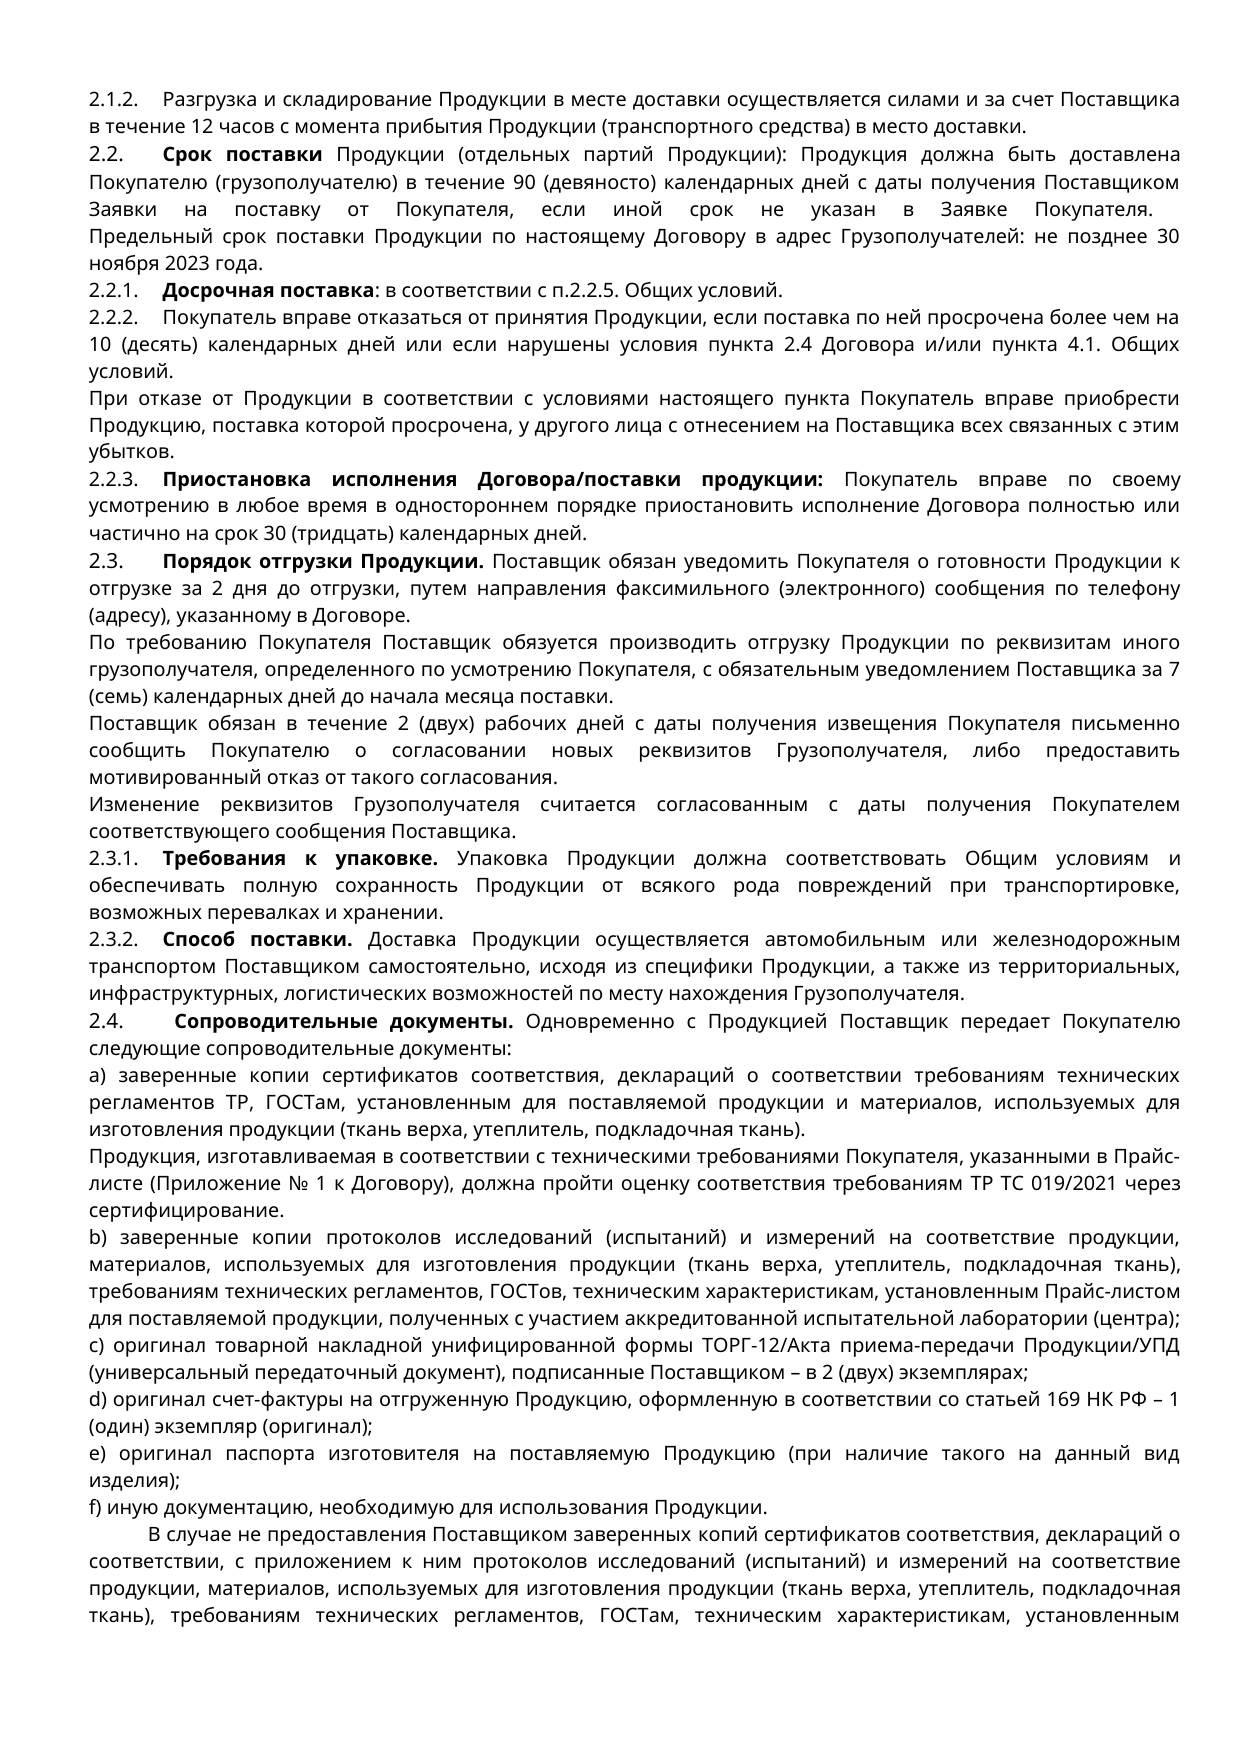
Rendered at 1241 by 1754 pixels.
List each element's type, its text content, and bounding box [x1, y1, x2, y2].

text Поставщик обязан в течение 2 (двух) рабочих дней с даты получения извещения Покупателя письменно сообщить Покупателю о согласовании новых реквизитов Грузополучателя, либо предоставить мотивированный отказ от такого согласования. [89, 709, 1181, 790]
text а) заверенные копии сертификатов соответствия, деклараций о соответствии требованиям технических регламентов ТР, ГОСТам, установленным для поставляемой продукции и материалов, используемых для изготовления продукции (ткань верха, утеплитель, подкладочная ткань). [89, 1061, 1181, 1142]
text f) иную документацию, необходимую для использования Продукции. [89, 1493, 1181, 1520]
list Сопроводительные документы. Одновременно с Продукцией Поставщик передает Покупателю следующие сопроводительные документы: [89, 1006, 1181, 1061]
text d) оригинал счет-фактуры на отгруженную Продукцию, оформленную в соответствии со статьей 169 НК РФ – 1 (один) экземпляр (оригинал); [89, 1385, 1181, 1439]
list Требования к упаковке. Упаковка Продукции должна соответствовать Общим условиям и обеспечивать полную сохранность Продукции от всякого рода повреждений при транспортировке, возможных перевалках и хранении. [89, 844, 1181, 925]
text c) оригинал товарной накладной унифицированной формы ТОРГ-12/Акта приема-передачи Продукции/УПД (универсальный передаточный документ), подписанные Поставщиком – в 2 (двух) экземплярах; [89, 1331, 1181, 1385]
text b) заверенные копии протоколов исследований (испытаний) и измерений на соответствие продукции, материалов, используемых для изготовления продукции (ткань верха, утеплитель, подкладочная ткань), требованиям технических регламентов, ГОСТов, техническим характеристикам, установленным Прайс-листом для поставляемой продукции, полученных с участием аккредитованной испытательной лаборатории (центра); [89, 1223, 1181, 1331]
list Срок поставки Продукции (отдельных партий Продукции): Продукция должна быть доставлена Покупателю (грузополучателю) в течение 90 (девяносто) календарных дней с даты получения Поставщиком Заявки на поставку от Покупателя, если иной срок не указан в Заявке Покупателя. Предельный срок поставки Продукции по настоящему Договору в адрес Грузополучателей: не позднее 30 ноября 2023 года. [89, 139, 1181, 276]
list Досрочная поставка: в соответствии с п.2.2.5. Общих условий. [89, 276, 1181, 303]
text e) оригинал паспорта изготовителя на поставляемую Продукцию (при наличие такого на данный вид изделия); [89, 1439, 1181, 1493]
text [89, 1520, 1181, 1628]
list Разгрузка и складирование Продукции в месте доставки осуществляется силами и за счет Поставщика в течение 12 часов с момента прибытия Продукции (транспортного средства) в место доставки. [89, 86, 1181, 139]
list Приостановка исполнения Договора/поставки продукции: Покупатель вправе по своему усмотрению в любое время в одностороннем порядке приостановить исполнение Договора полностью или частично на срок 30 (тридцать) календарных дней. [89, 465, 1181, 546]
text Продукция, изготавливаемая в соответствии с техническими требованиями Покупателя, указанными в Прайс-листе (Приложение № 1 к Договору), должна пройти оценку соответствия требованиям ТР ТС 019/2021 через сертифицирование. [89, 1142, 1181, 1223]
text Изменение реквизитов Грузополучателя считается согласованным с даты получения Покупателем соответствующего сообщения Поставщика. [89, 790, 1181, 844]
list Способ поставки. Доставка Продукции осуществляется автомобильным или железнодорожным транспортом Поставщиком самостоятельно, исходя из специфики Продукции, а также из территориальных, инфраструктурных, логистических возможностей по месту нахождения Грузополучателя. [89, 925, 1181, 1006]
text По требованию Покупателя Поставщик обязуется производить отгрузку Продукции по реквизитам иного грузополучателя, определенного по усмотрению Покупателя, с обязательным уведомлением Поставщика за 7 (семь) календарных дней до начала месяца поставки. [89, 628, 1181, 709]
list Порядок отгрузки Продукции. Поставщик обязан уведомить Покупателя о готовности Продукции к отгрузке за 2 дня до отгрузки, путем направления факсимильного (электронного) сообщения по телефону (адресу), указанному в Договоре. [89, 546, 1181, 628]
text При отказе от Продукции в соответствии с условиями настоящего пункта Покупатель вправе приобрести Продукцию, поставка которой просрочена, у другого лица с отнесением на Поставщика всех связанных с этим убытков. [89, 384, 1181, 465]
list Покупатель вправе отказаться от принятия Продукции, если поставка по ней просрочена более чем на 10 (десять) календарных дней или если нарушены условия пункта 2.4 Договора и/или пункта 4.1. Общих условий. [89, 303, 1181, 384]
